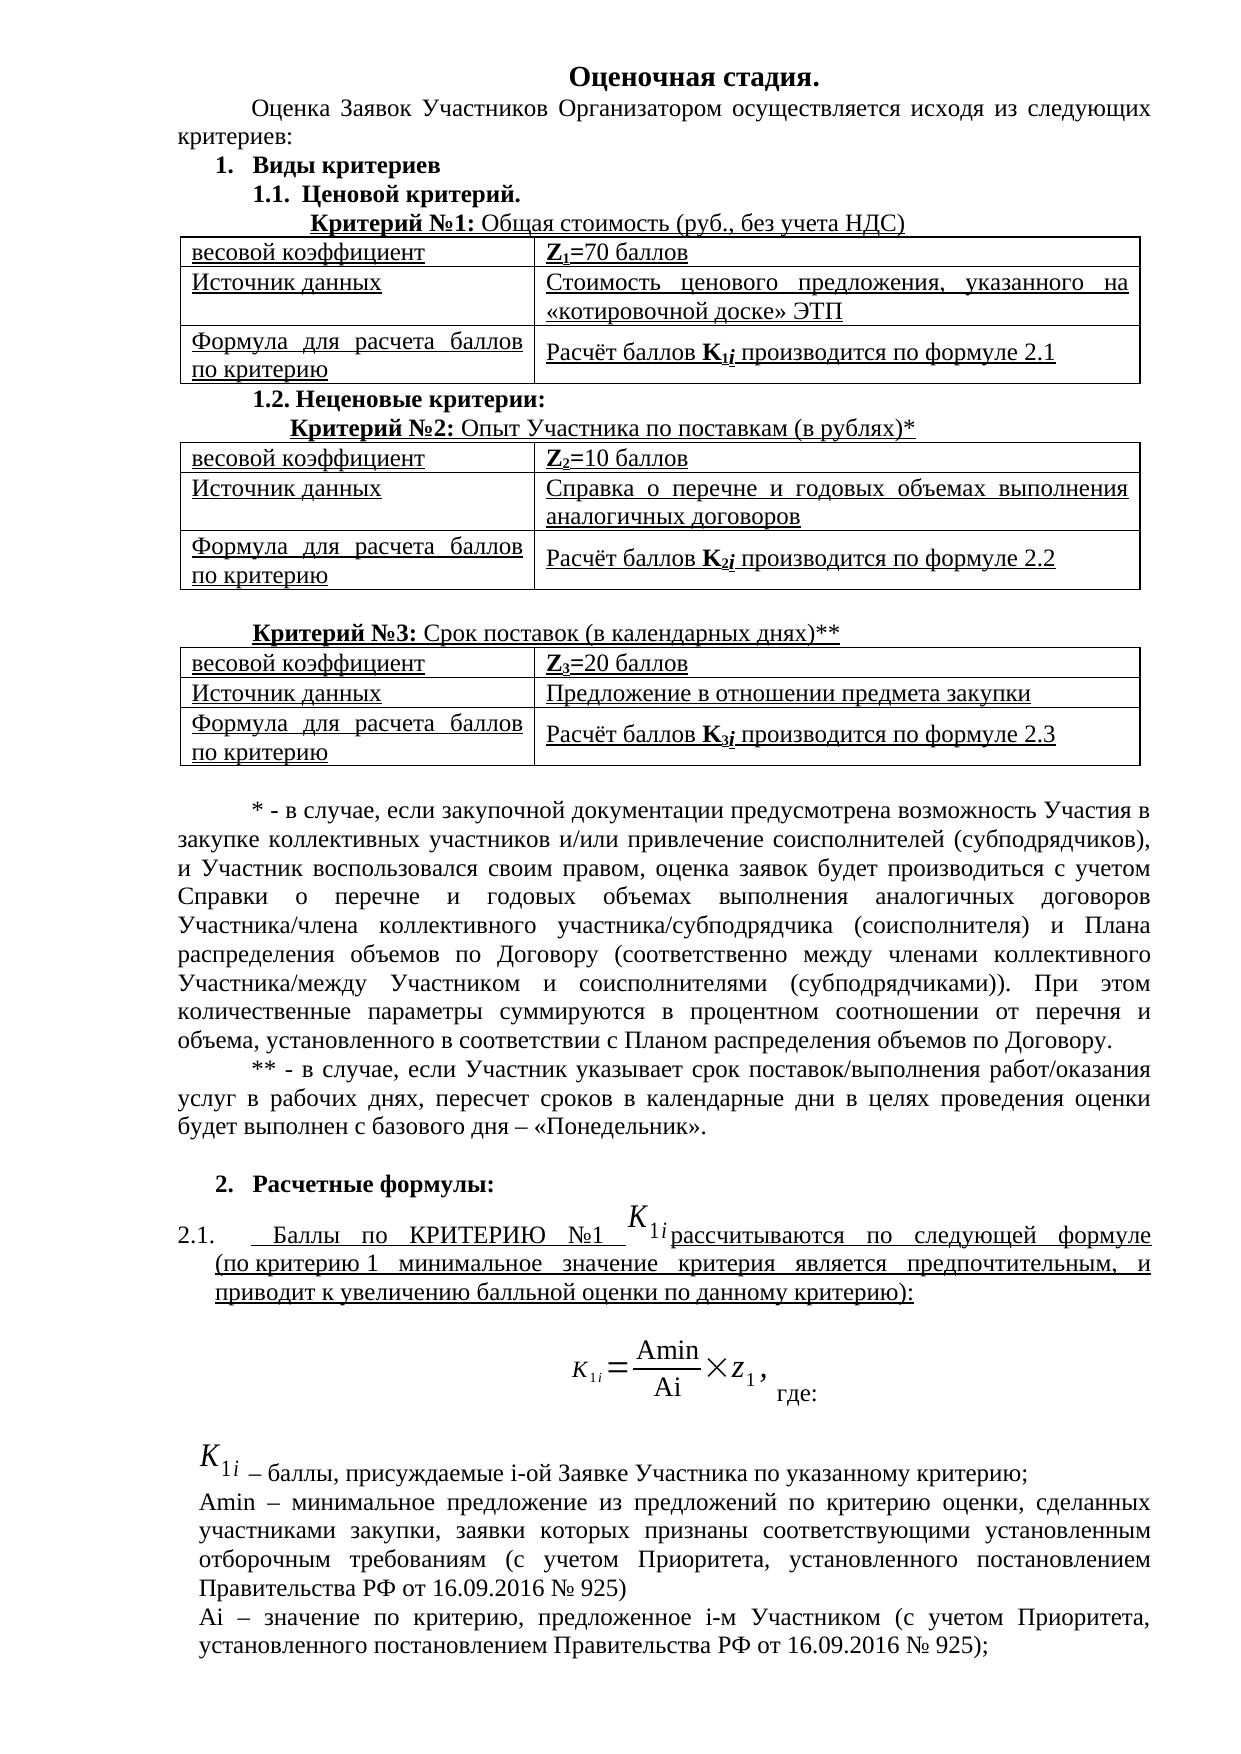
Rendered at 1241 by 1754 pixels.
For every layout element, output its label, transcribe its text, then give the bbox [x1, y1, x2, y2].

text * - в случае, если закупочной документации предусмотрена возможность Участия в закупке коллективных участников и/или привлечение соисполнителей (субподрядчиков), и Участник воспользовался своим правом, оценка заявок будет производиться с учетом Справки о перечне и годовых объемах выполнения аналогичных договоров Участника/члена коллективного участника/субподрядчика (соисполнителя) и Плана распределения объемов по Договору (соответственно между членами коллективного Участника/между Участником и соисполнителями (субподрядчиками)). При этом количественные параметры суммируются в процентном соотношении от перечня и объема, установленного в соответствии с Планом распределения объемов по Договору. [177, 795, 1152, 1054]
table_header Z3=20 баллов [535, 648, 1139, 677]
table_cell Справка о перечне и годовых объемах выполнения аналогичных договоров [535, 473, 1139, 530]
text Оценка Заявок Участников Организатором осуществляется исходя из следующих критериев: [177, 93, 1152, 150]
table_cell Формула для расчета баллов по критерию [181, 708, 534, 765]
text Критерий №2: Опыт Участника по поставкам (в рублях)* [177, 413, 1152, 442]
table_header Z2=10 баллов [535, 443, 1139, 472]
table_header весовой коэффициент [181, 238, 534, 266]
table_cell Формула для расчета баллов по критерию [181, 531, 534, 589]
text Оценочная стадия. [177, 59, 1152, 93]
text где: [236, 1335, 1152, 1407]
list Баллы по КРИТЕРИЮ №1 рассчитываются по следующей формуле (по критерию 1 минимальное значение критерия является предпочтительным, и приводит к увеличению балльной оценки по данному критерию): [177, 1198, 1152, 1306]
table_cell Предложение в отношении предмета закупки [535, 678, 1139, 707]
list Неценовые критерии: [252, 384, 1152, 413]
table_cell Расчёт баллов K2i производится по формуле 2.2 [535, 531, 1139, 589]
table_cell Источник данных [181, 473, 534, 530]
text Ai – значение по критерию, предложенное i-м Участником (с учетом Приоритета, установленного постановлением Правительства РФ от 16.09.2016 № 925); [198, 1602, 1152, 1659]
table_cell Стоимость ценового предложения, указанного на «котировочной доске» ЭТП [535, 267, 1139, 325]
text ** - в случае, если Участник указывает срок поставок/выполнения работ/оказания услуг в рабочих днях, пересчет сроков в календарные дни в целях проведения оценки будет выполнен с базового дня – «Понедельник». [177, 1054, 1152, 1140]
table_header весовой коэффициент [181, 443, 534, 472]
table_cell Формула для расчета баллов по критерию [181, 326, 534, 383]
table_cell Источник данных [181, 678, 534, 707]
table_cell Источник данных [181, 267, 534, 325]
table_cell Расчёт баллов K3i производится по формуле 2.3 [535, 708, 1139, 765]
text Критерий №3: Срок поставок (в календарных днях)** [252, 618, 1152, 647]
text Amin – минимальное предложение из предложений по критерию оценки, сделанных участниками закупки, заявки которых признаны соответствующими установленным отборочным требованиям (с учетом Приоритета, установленного постановлением Правительства РФ от 16.09.2016 № 925) [198, 1487, 1152, 1602]
list Расчетные формулы: [215, 1169, 1152, 1198]
table_cell Расчёт баллов K1i производится по формуле 2.1 [535, 326, 1139, 383]
table_header Z1=70 баллов [535, 238, 1139, 266]
list Ценовой критерий. [252, 179, 1152, 208]
text – баллы, присуждаемые i-ой Заявке Участника по указанному критерию; [198, 1436, 1152, 1487]
text Критерий №1: Общая стоимость (руб., без учета НДС) [310, 208, 1152, 236]
list Виды критериев [215, 150, 1152, 179]
table_header весовой коэффициент [181, 648, 534, 677]
